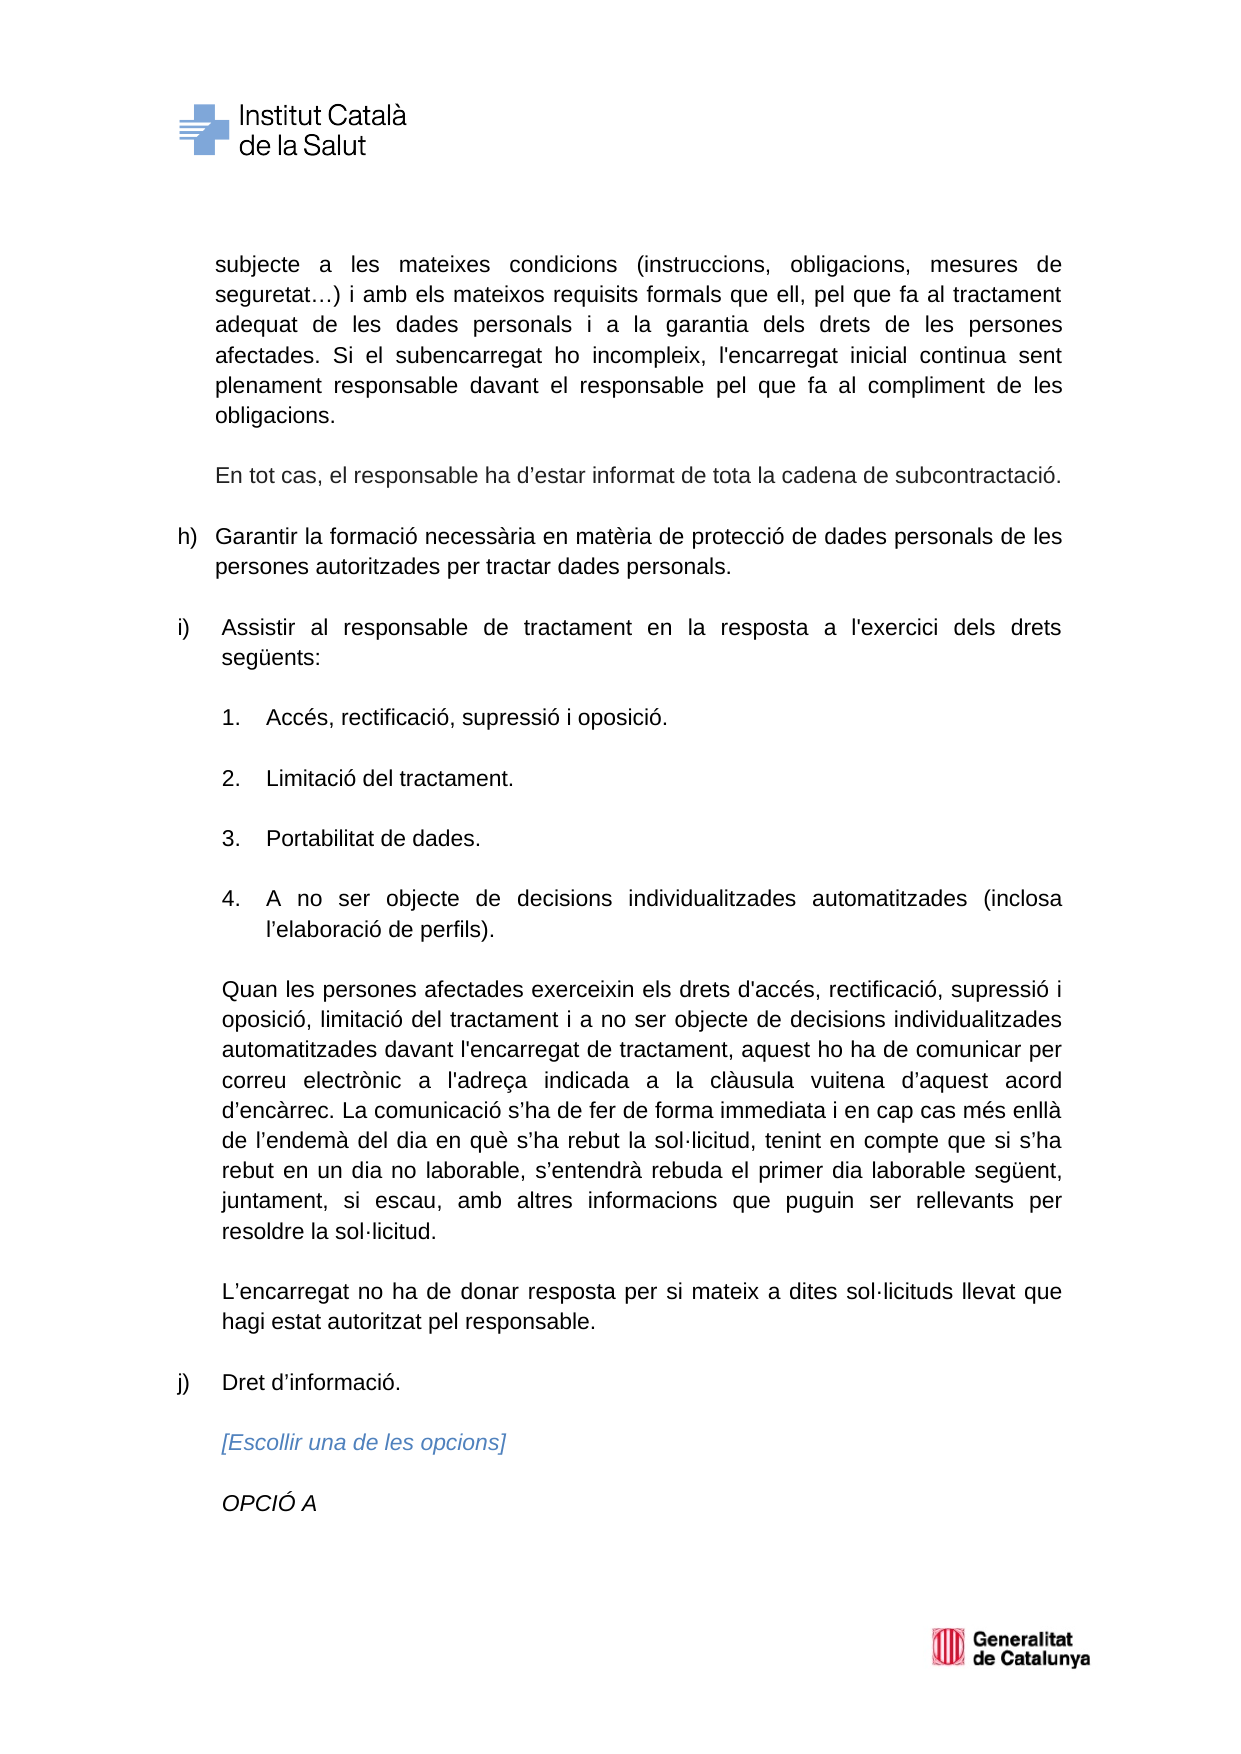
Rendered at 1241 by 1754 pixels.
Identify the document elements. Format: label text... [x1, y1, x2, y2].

picture [893, 1621, 1129, 1674]
list Portabilitat de dades. [222, 825, 1063, 851]
text Quan les persones afectades exerceixin els drets d'accés, rectificació, supressió i oposició, limitació del tractament i a no ser objecte de decisions individualitzades automatitzades davant l'encarregat de tractament, aquest ho ha de comunicar per correu electrònic a l'adreça indicada a la clàusula vuitena d’aquest acord d’encàrrec. La comunicació s’ha de fer de forma immediata i en cap cas més enllà de l’endemà del dia en què s’ha rebut la sol·licitud, tenint en compte que si s’ha rebut en un dia no laborable, s’entendrà rebuda el primer dia laborable següent, juntament, si escau, amb altres informacions que puguin ser rellevants per resoldre la sol·licitud. [222, 976, 1063, 1244]
list Accés, rectificació, supressió i oposició. [222, 704, 1063, 731]
list Limitació del tractament. [222, 764, 1063, 791]
text [Escollir una de les opcions] [177, 1429, 1063, 1456]
text L’encarregat no ha de donar resposta per si mateix a dites sol·licituds llevat que hagi estat autoritzat pel responsable. [222, 1278, 1063, 1335]
list A no ser objecte de decisions individualitzades automatitzades (inclosa l’elaboració de perfils). [222, 885, 1063, 942]
list Garantir la formació necessària en matèria de protecció de dades personals de les persones autoritzades per tractar dades personals. [177, 523, 1063, 579]
list Assistir al responsable de tractament en la resposta a l'exercici dels drets següents: [177, 613, 1063, 670]
list Dret d’informació. [177, 1369, 1063, 1395]
text OPCIÓ A [177, 1489, 1063, 1516]
picture [177, 100, 410, 161]
